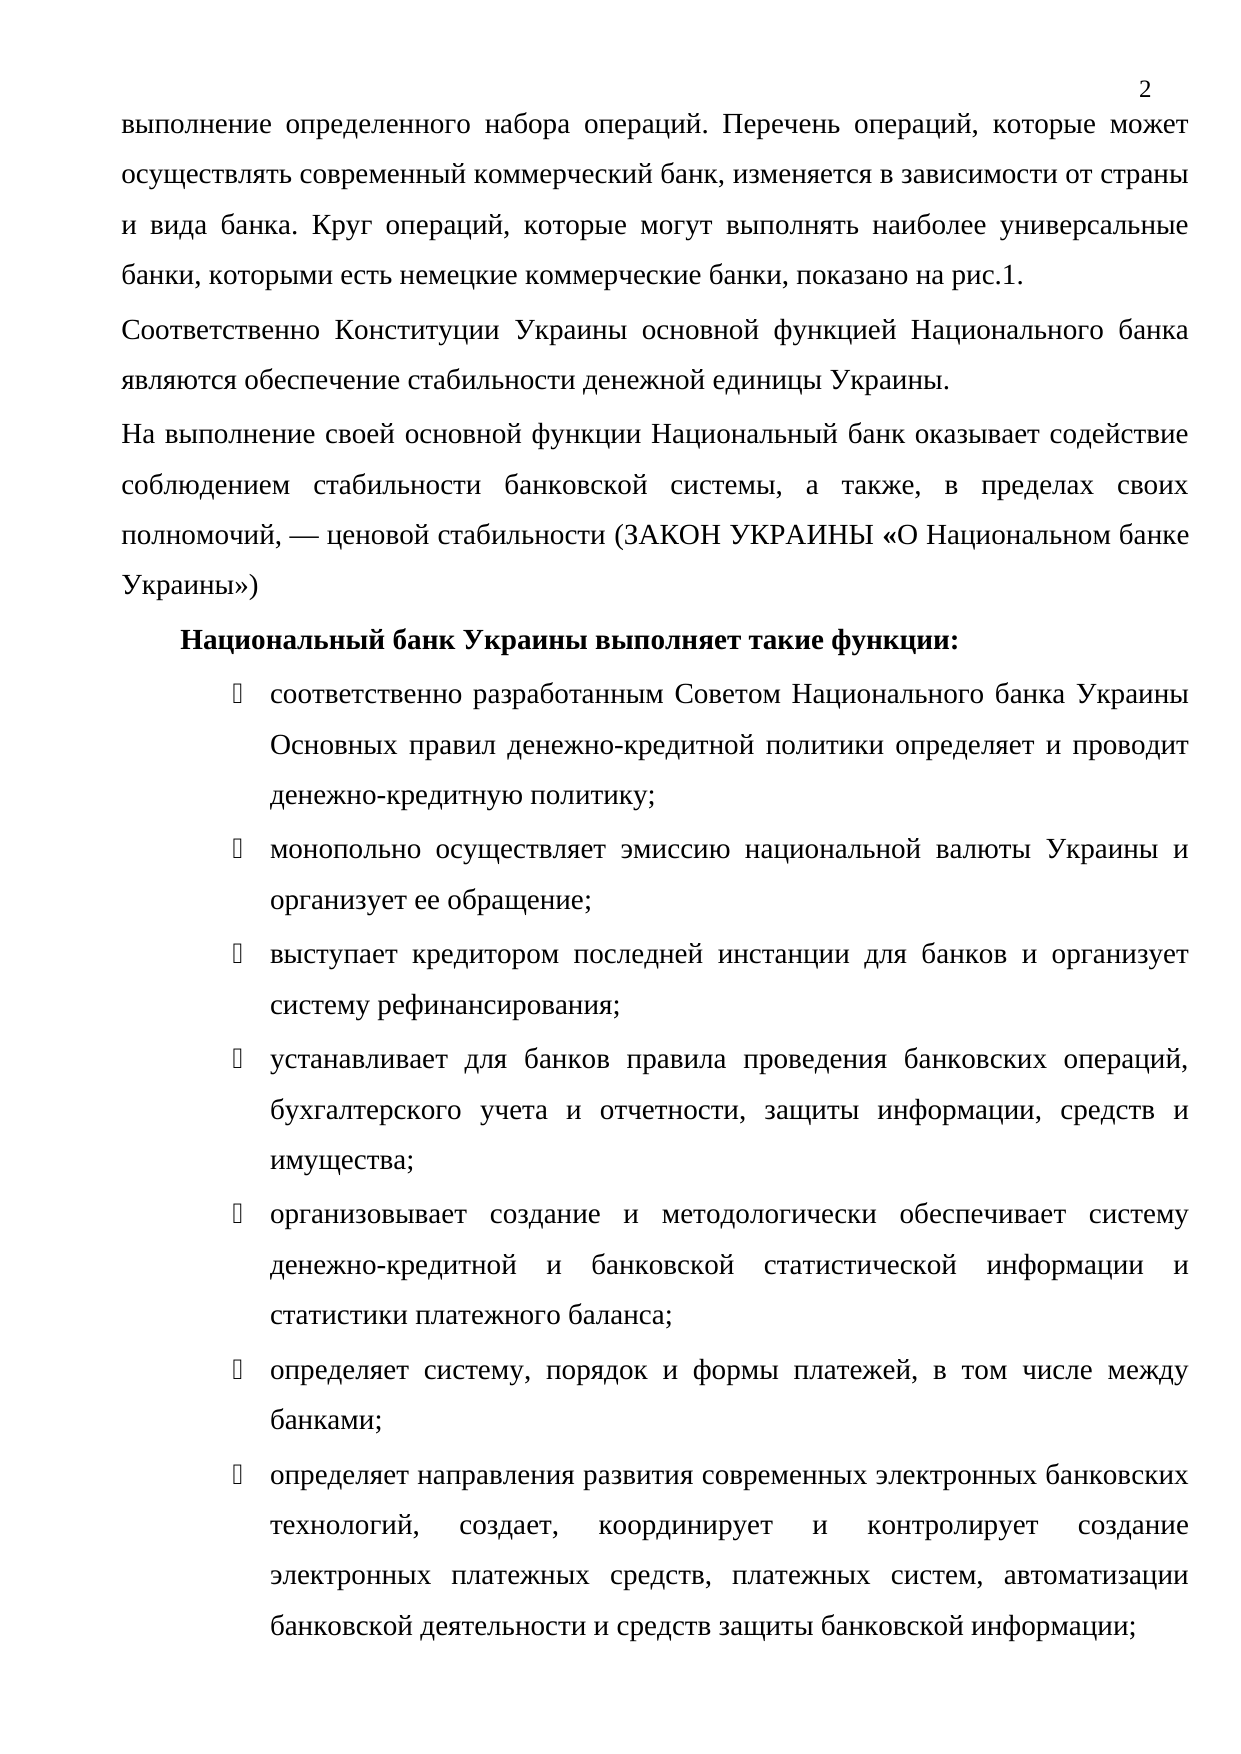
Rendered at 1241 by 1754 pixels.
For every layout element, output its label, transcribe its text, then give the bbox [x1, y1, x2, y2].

list соответственно разработанным Советом Национального банка Украины Основных правил денежно-кредитной политики определяет и проводит денежно-кредитную политику; [232, 676, 1189, 811]
list выступает кредитором последней инстанции для банков и организует систему рефинансирования; [232, 937, 1189, 1021]
list организовывает создание и методологически обеспечивает систему денежно-кредитной и банковской статистической информации и статистики платежного баланса; [232, 1197, 1189, 1331]
list определяет направления развития современных электронных банковских технологий, создает, координирует и контролирует создание электронных платежных средств, платежных систем, автоматизации банковской деятельности и средств защиты банковской информации; [232, 1457, 1189, 1641]
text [121, 106, 1189, 291]
text Соответственно Конституции Украины основной функцией Национального банка являются обеспечение стабильности денежной единицы Украины. [121, 312, 1189, 396]
text Национальный банк Украины выполняет такие функции: [121, 622, 1189, 656]
list устанавливает для банков правила проведения банковских операций, бухгалтерского учета и отчетности, защиты информации, средств и имущества; [232, 1041, 1189, 1176]
list монопольно осуществляет эмиссию национальной валюты Украины и организует ее обращение; [232, 832, 1189, 916]
text На выполнение своей основной функции Национальный банк оказывает содействие соблюдением стабильности банковской системы, а также, в пределах своих полномочий, — ценовой стабильности (ЗАКОН УКРАИНЫ «О Национальном банке Украины») [121, 417, 1189, 601]
list определяет систему, порядок и формы платежей, в том числе между банками; [232, 1352, 1189, 1436]
